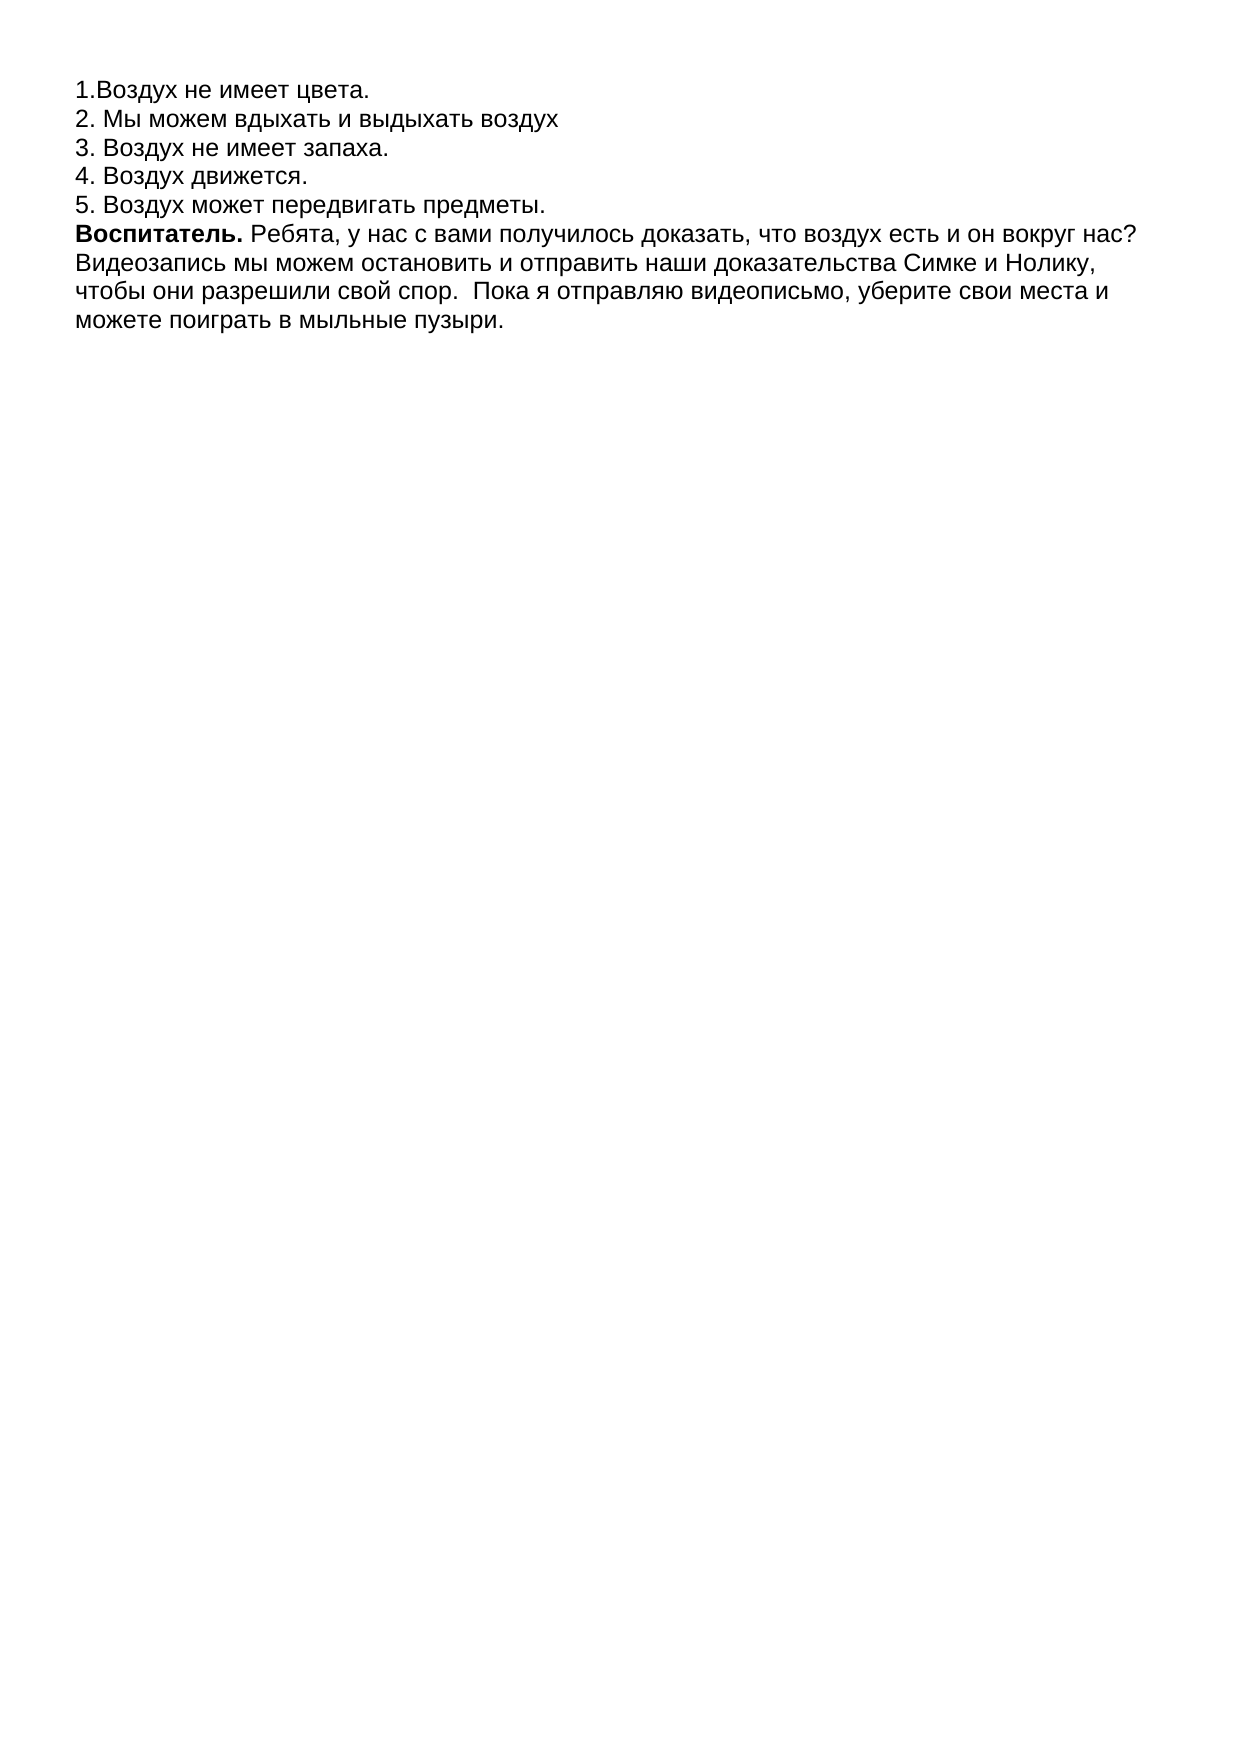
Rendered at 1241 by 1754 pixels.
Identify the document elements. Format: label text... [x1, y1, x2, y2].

text 3. Воздух не имеет запаха. 4. Воздух движется. 5. Воздух может передвигать предметы. [75, 132, 1165, 219]
text 1.Воздух не имеет цвета. 2. Мы можем вдыхать и выдыхать воздух [75, 75, 1165, 132]
text Воспитатель. Ребята, у нас с вами получилось доказать, что воздух есть и он вокруг нас? Видеозапись мы можем остановить и отправить наши доказательства Симке и Нолику, чтобы они разрешили свой спор. Пока я отправляю видеописьмо, уберите свои места и можете поиграть в мыльные пузыри. [75, 219, 1165, 334]
